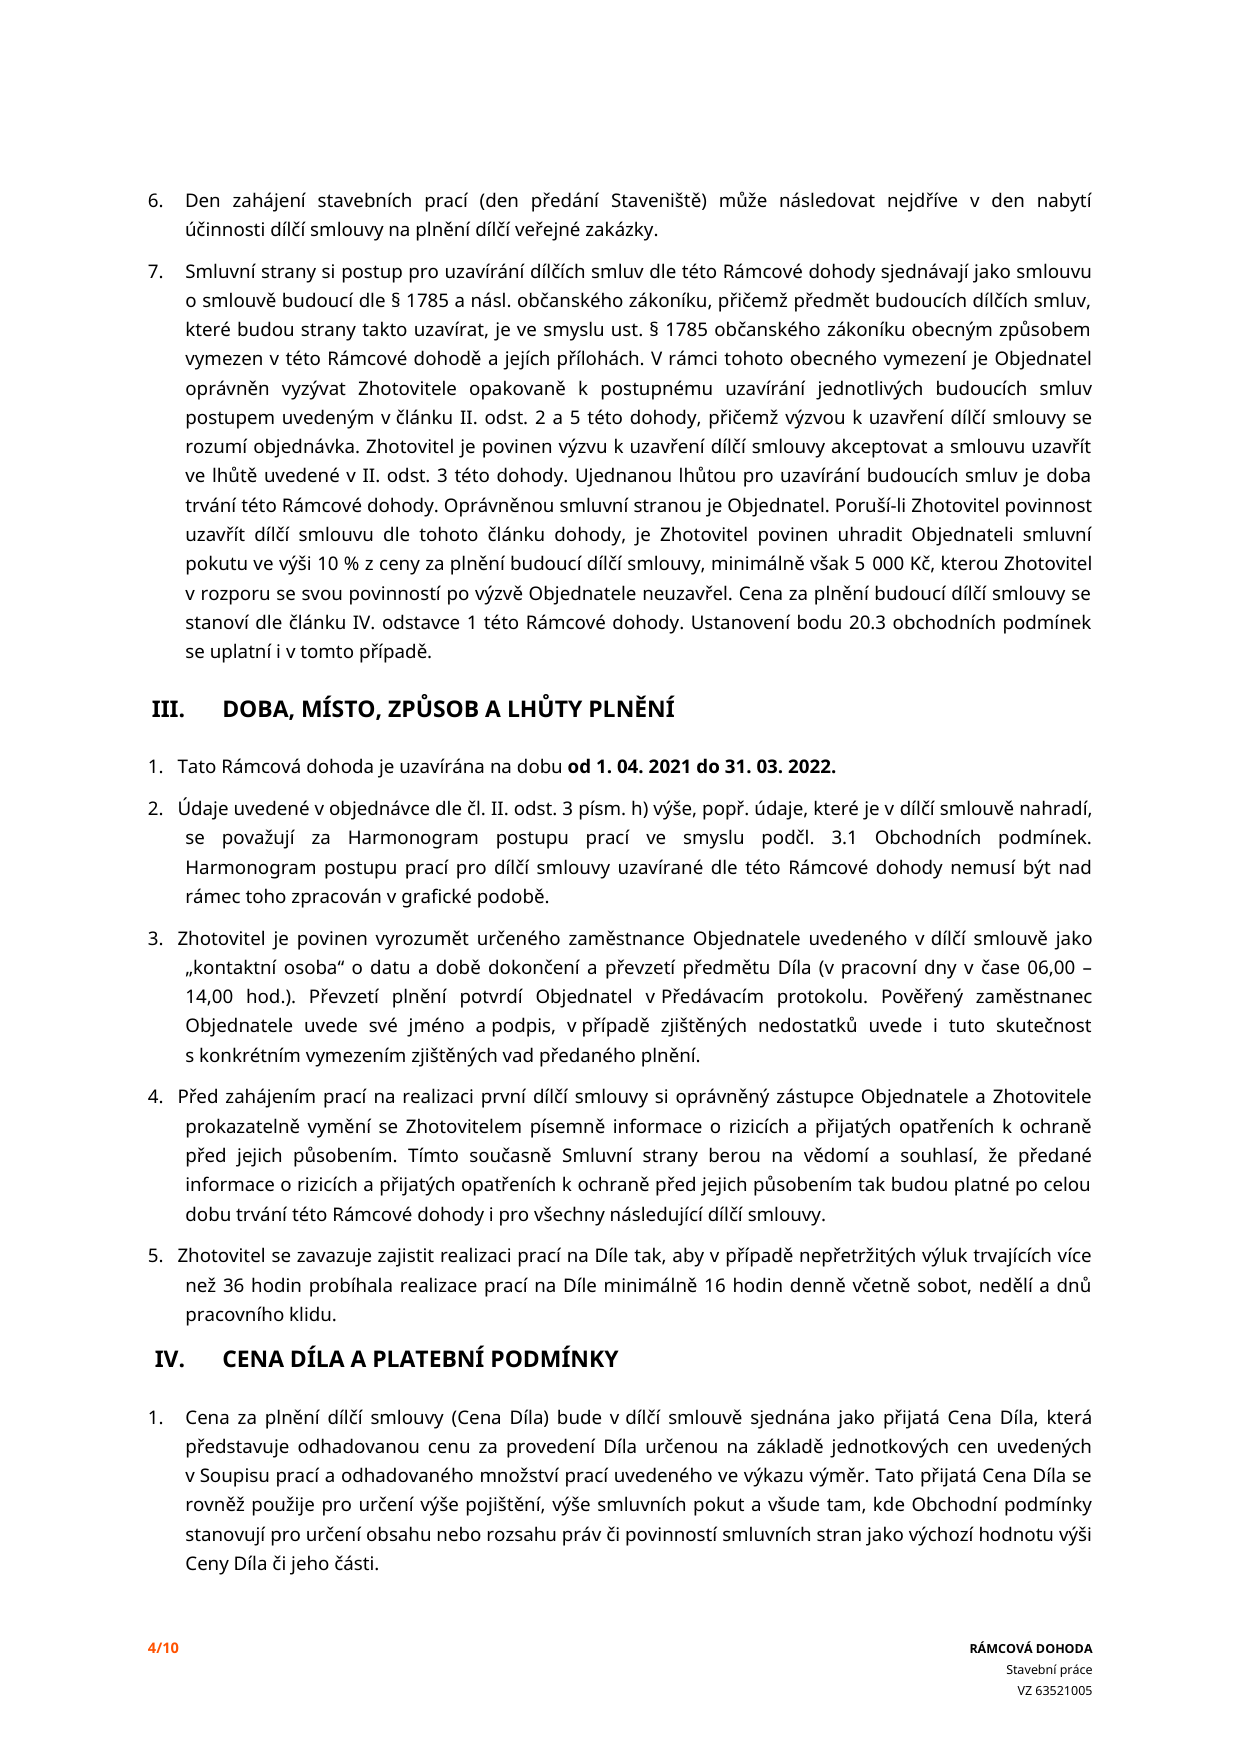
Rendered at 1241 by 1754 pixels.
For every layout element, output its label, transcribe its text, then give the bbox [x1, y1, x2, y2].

text Zhotovitel je povinen vyrozumět určeného zaměstnance Objednatele uvedeného v dílčí smlouvě jako „kontaktní osoba“ o datu a době dokončení a převzetí předmětu Díla (v pracovní dny v čase 06,00 – 14,00 hod.). Převzetí plnění potvrdí Objednatel v Předávacím protokolu. Pověřený zaměstnanec Objednatele uvede své jméno a podpis, v případě zjištěných nedostatků uvede i tuto skutečnost s konkrétním vymezením zjištěných vad předaného plnění. [148, 925, 1093, 1068]
text Zhotovitel se zavazuje zajistit realizaci prací na Díle tak, aby v případě nepřetržitých výluk trvajících více než 36 hodin probíhala realizace prací na Díle minimálně 16 hodin denně včetně sobot, nedělí a dnů pracovního klidu. [148, 1243, 1093, 1327]
list CENA DÍLA A PLATEBNÍ PODMÍNKY [185, 1343, 1093, 1374]
list Smluvní strany si postup pro uzavírání dílčích smluv dle této Rámcové dohody sjednávají jako smlouvu o smlouvě budoucí dle § 1785 a násl. občanského zákoníku, přičemž předmět budoucích dílčích smluv, které budou strany takto uzavírat, je ve smyslu ust. § 1785 občanského zákoníku obecným způsobem vymezen v této Rámcové dohodě a jejích přílohách. V rámci tohoto obecného vymezení je Objednatel oprávněn vyzývat Zhotovitele opakovaně k postupnému uzavírání jednotlivých budoucích smluv postupem uvedeným v článku II. odst. 2 a 5 této dohody, přičemž výzvou k uzavření dílčí smlouvy se rozumí objednávka. Zhotovitel je povinen výzvu k uzavření dílčí smlouvy akceptovat a smlouvu uzavřít ve lhůtě uvedené v II. odst. 3 této dohody. Ujednanou lhůtou pro uzavírání budoucích smluv je doba trvání této Rámcové dohody. Oprávněnou smluvní stranou je Objednatel. Poruší-li Zhotovitel povinnost uzavřít dílčí smlouvu dle tohoto článku dohody, je Zhotovitel povinen uhradit Objednateli smluvní pokutu ve výši 10 % z ceny za plnění budoucí dílčí smlouvy, minimálně však 5 000 Kč, kterou Zhotovitel v rozporu se svou povinností po výzvě Objednatele neuzavřel. Cena za plnění budoucí dílčí smlouvy se stanoví dle článku IV. odstavce 1 této Rámcové dohody. Ustanovení bodu 20.3 obchodních podmínek se uplatní i v tomto případě. [148, 258, 1093, 664]
list Tato Rámcová dohoda je uzavírána na dobu od 1. 04. 2021 do 31. 03. 2022. [148, 754, 1093, 779]
list Cena za plnění dílčí smlouvy (Cena Díla) bude v dílčí smlouvě sjednána jako přijatá Cena Díla, která představuje odhadovanou cenu za provedení Díla určenou na základě jednotkových cen uvedených v Soupisu prací a odhadovaného množství prací uvedeného ve výkazu výměr. Tato přijatá Cena Díla se rovněž použije pro určení výše pojištění, výše smluvních pokut a všude tam, kde Obchodní podmínky stanovují pro určení obsahu nebo rozsahu práv či povinností smluvních stran jako výchozí hodnotu výši Ceny Díla či jeho části. [148, 1404, 1093, 1576]
list DOBA, MÍSTO, ZPŮSOB A LHŮTY PLNĚNÍ [185, 693, 1093, 724]
list Den zahájení stavebních prací (den předání Staveniště) může následovat nejdříve v den nabytí účinnosti dílčí smlouvy na plnění dílčí veřejné zakázky. [148, 187, 1093, 242]
text Před zahájením prací na realizaci první dílčí smlouvy si oprávněný zástupce Objednatele a Zhotovitele prokazatelně vymění se Zhotovitelem písemně informace o rizicích a přijatých opatřeních k ochraně před jejich působením. Tímto současně Smluvní strany berou na vědomí a souhlasí, že předané informace o rizicích a přijatých opatřeních k ochraně před jejich působením tak budou platné po celou dobu trvání této Rámcové dohody i pro všechny následující dílčí smlouvy. [148, 1084, 1093, 1226]
text Údaje uvedené v objednávce dle čl. II. odst. 3 písm. h) výše, popř. údaje, které je v dílčí smlouvě nahradí, se považují za Harmonogram postupu prací ve smyslu podčl. 3.1 Obchodních podmínek. Harmonogram postupu prací pro dílčí smlouvy uzavírané dle této Rámcové dohody nemusí být nad rámec toho zpracován v grafické podobě. [148, 795, 1093, 909]
